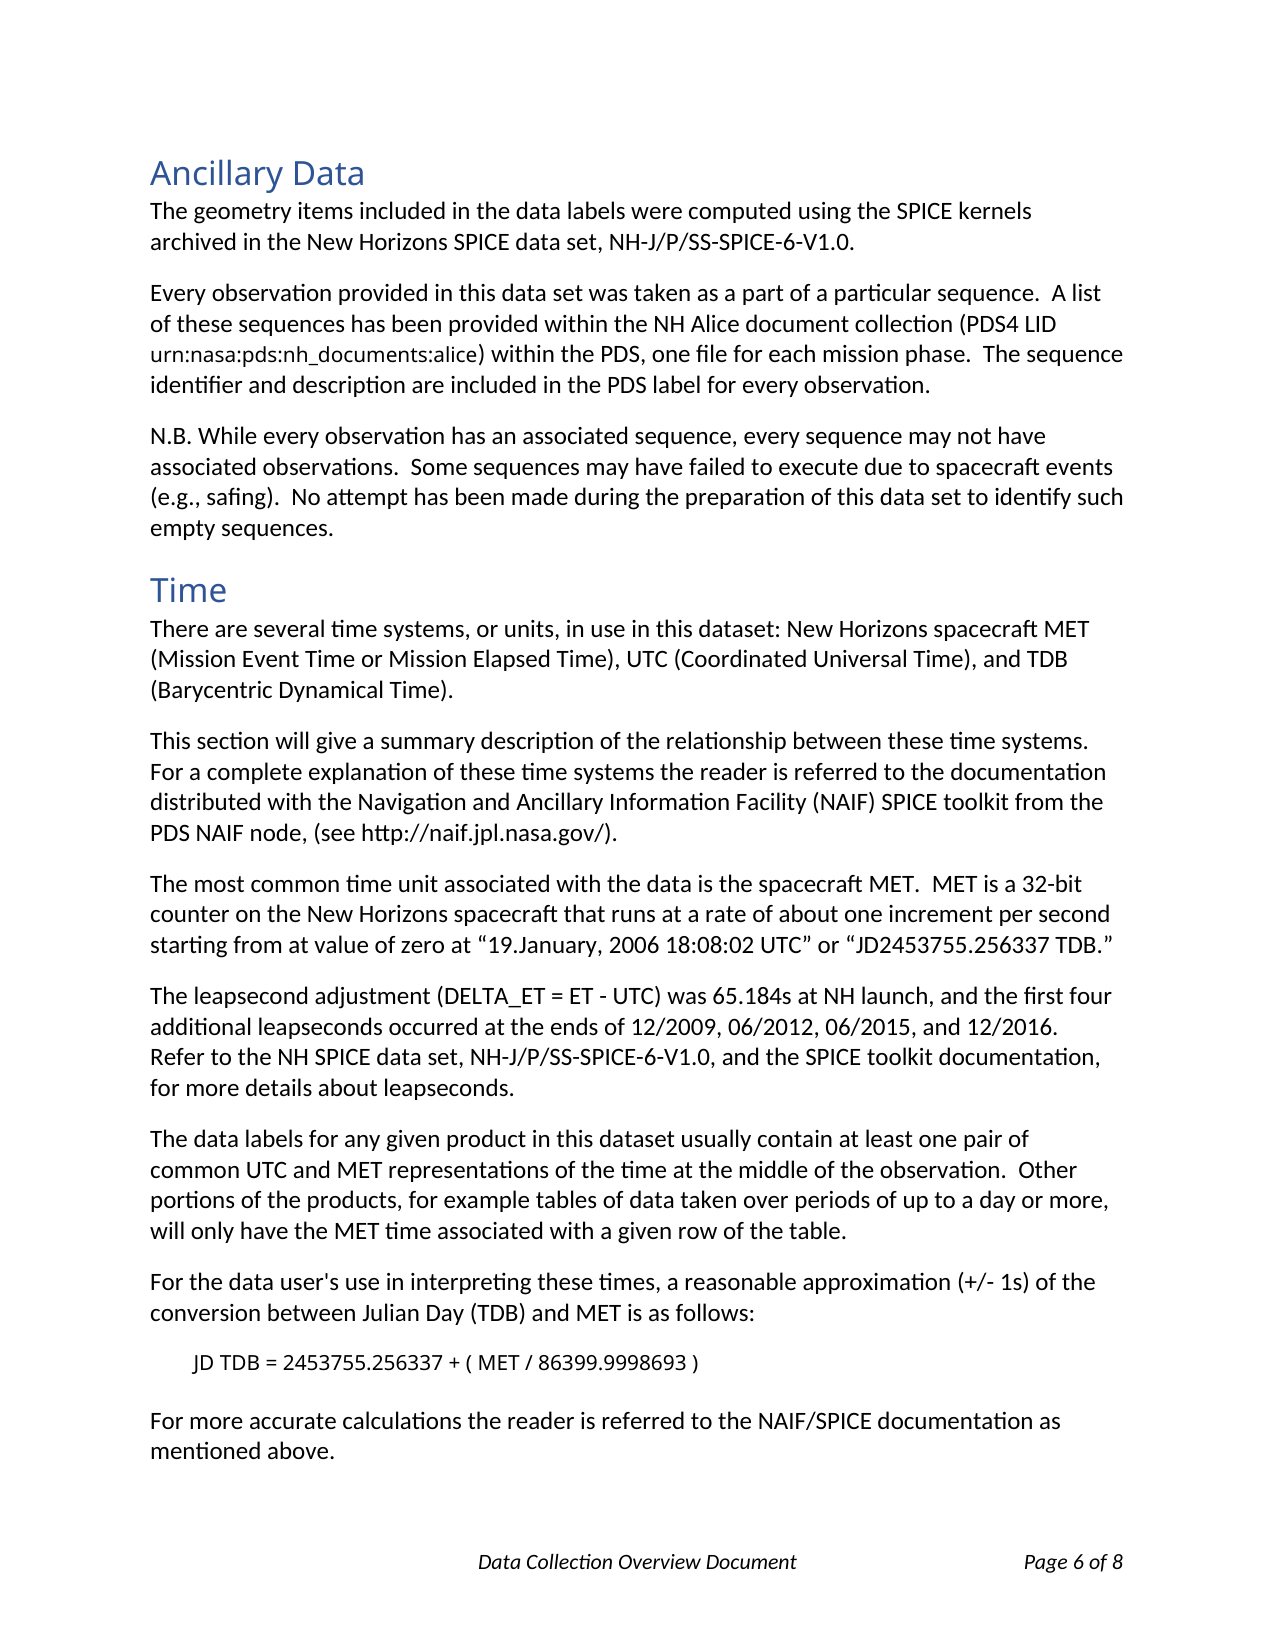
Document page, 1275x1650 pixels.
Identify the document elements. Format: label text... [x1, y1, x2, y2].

text The leapsecond adjustment (DELTA_ET = ET - UTC) was 65.184s at NH launch, and the first four additional leapseconds occurred at the ends of 12/2009, 06/2012, 06/2015, and 12/2016. Refer to the NH SPICE data set, NH-J/P/SS-SPICE-6-V1.0, and the SPICE toolkit documentation, for more details about leapseconds. [150, 980, 1125, 1102]
text This section will give a summary description of the relationship between these time systems. For a complete explanation of these time systems the reader is referred to the documentation distributed with the Navigation and Ancillary Information Facility (NAIF) SPICE toolkit from the PDS NAIF node, (see http://naif.jpl.nasa.gov/). [150, 725, 1125, 847]
subtitle Time [150, 567, 1125, 613]
text The most common time unit associated with the data is the spacecraft MET. MET is a 32-bit counter on the New Horizons spacecraft that runs at a rate of about one increment per second starting from at value of zero at “19.January, 2006 18:08:02 UTC” or “JD2453755.256337 TDB.” [150, 868, 1125, 959]
text The geometry items included in the data labels were computed using the SPICE kernels archived in the New Horizons SPICE data set, NH-J/P/SS-SPICE-6-V1.0. [150, 195, 1125, 256]
text The data labels for any given product in this dataset usually contain at least one pair of common UTC and MET representations of the time at the middle of the observation. Other portions of the products, for example tables of data taken over periods of up to a day or more, will only have the MET time associated with a given row of the table. [150, 1123, 1125, 1245]
subtitle Ancillary Data [150, 150, 1125, 195]
text JD TDB = 2453755.256337 + ( MET / 86399.9998693 ) [150, 1348, 1125, 1377]
text Every observation provided in this data set was taken as a part of a particular sequence. A list of these sequences has been provided within the NH Alice document collection (PDS4 LID urn:nasa:pds:nh_documents:alice) within the PDS, one file for each mission phase. The sequence identifier and description are included in the PDS label for every observation. [150, 277, 1125, 399]
text N.B. While every observation has an associated sequence, every sequence may not have associated observations. Some sequences may have failed to execute due to spacecraft events (e.g., safing). No attempt has been made during the preparation of this data set to identify such empty sequences. [150, 420, 1125, 542]
text There are several time systems, or units, in use in this dataset: New Horizons spacecraft MET (Mission Event Time or Mission Elapsed Time), UTC (Coordinated Universal Time), and TDB (Barycentric Dynamical Time). [150, 613, 1125, 704]
text For the data user's use in interpreting these times, a reasonable approximation (+/- 1s) of the conversion between Julian Day (TDB) and MET is as follows: [150, 1266, 1125, 1327]
text For more accurate calculations the reader is referred to the NAIF/SPICE documentation as mentioned above. [150, 1405, 1125, 1466]
